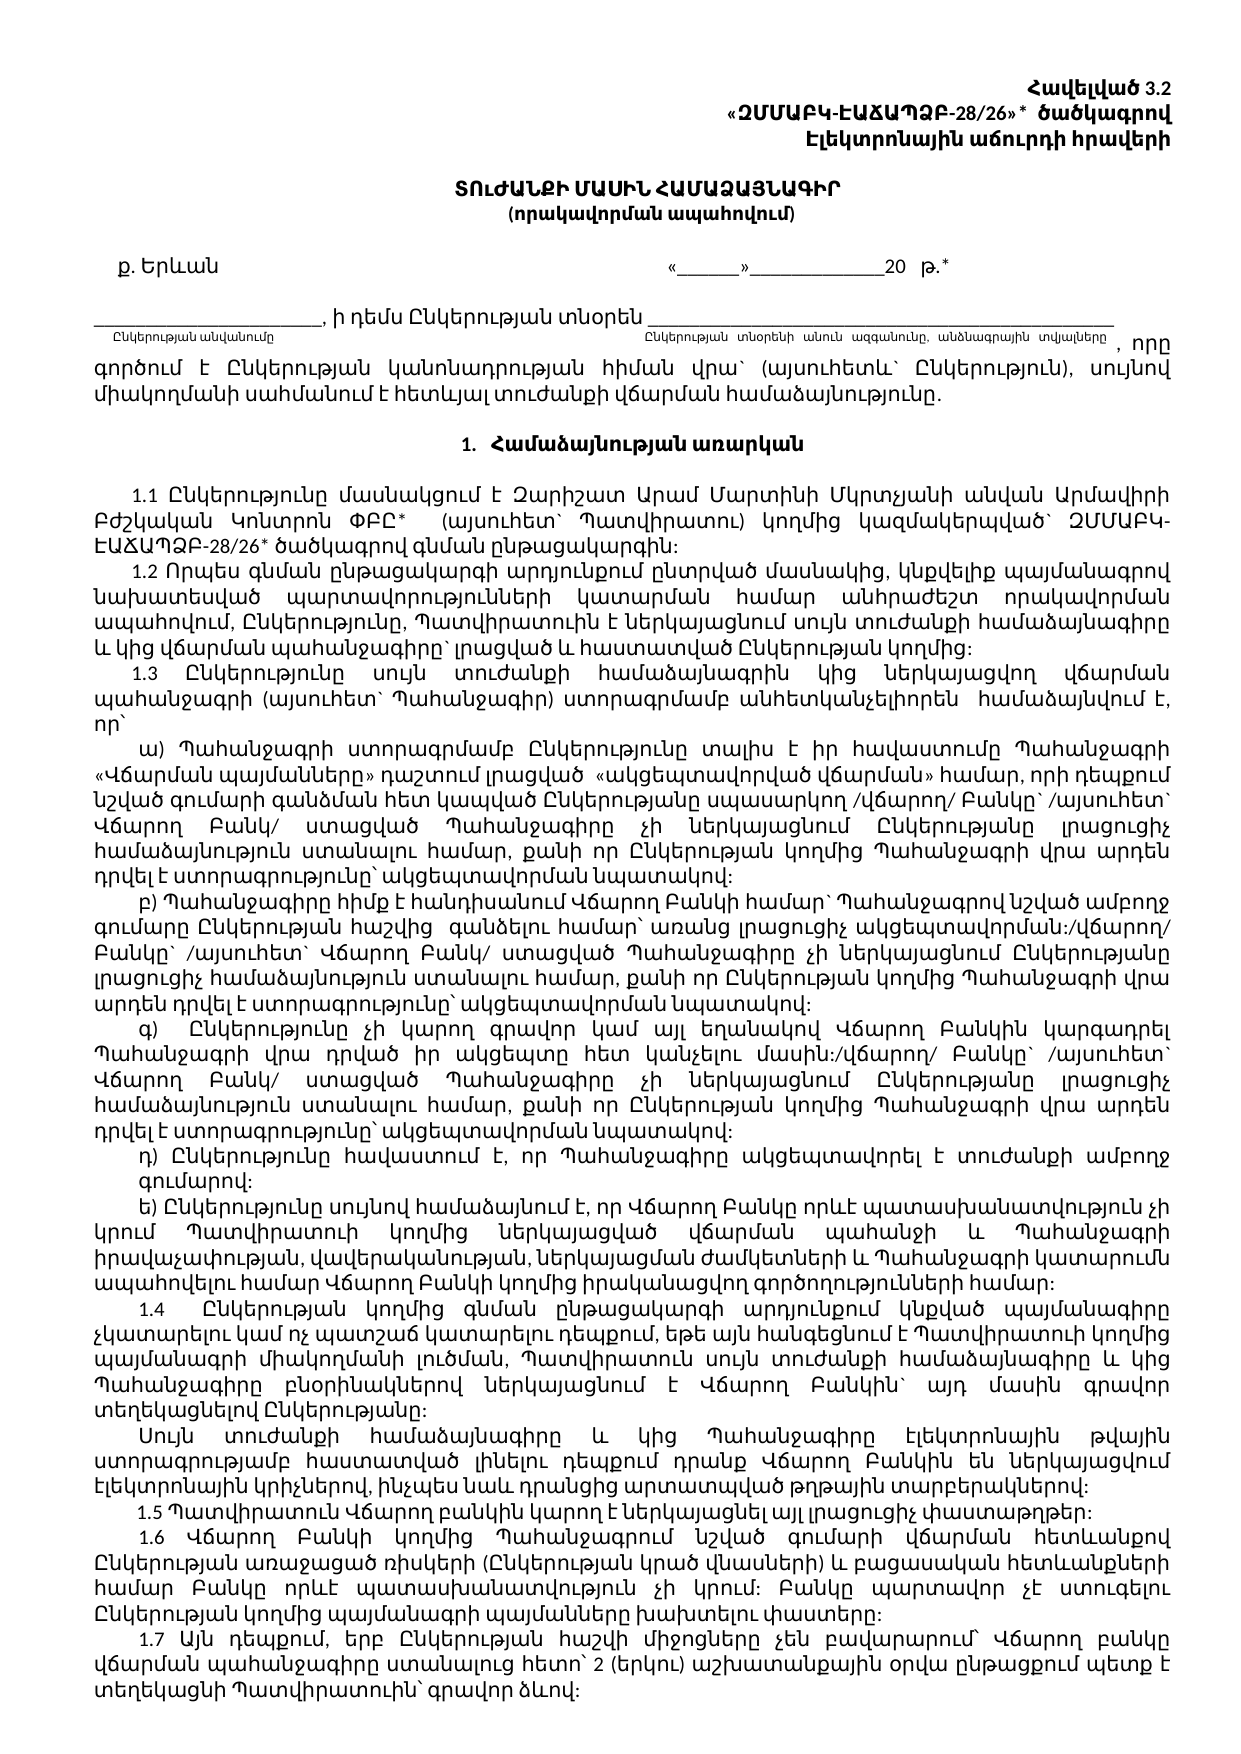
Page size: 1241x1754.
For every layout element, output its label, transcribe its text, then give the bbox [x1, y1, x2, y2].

text Ընկերության անվանումը Ընկերության տնօրենի անուն ազգանունը, անձնագրային տվյալները , որը գործում է Ընկերության կանոնադրության հիման վրա` (այսուհետև` Ընկերություն), սույնով միակողմանի սահմանում է հետևյալ տուժանքի վճարման համաձայնությունը. [94, 330, 1171, 406]
text 1.5 Պատվիրատուն Վճարող բանկին կարող է ներկայացնել այլ լրացուցիչ փաստաթղթեր: [94, 1499, 1171, 1524]
text Սույն տուժանքի համաձայնագիրը և կից Պահանջագիրը էլեկտրոնային թվային ստորագրությամբ հաստատված լինելու դեպքում դրանք Վճարող Բանկին են ներկայացվում էլեկտրոնային կրիչներով, ինչպես նաև դրանցից արտատպված թղթային տարբերակներով: [94, 1423, 1171, 1499]
text բ) Պահանջագիրը հիմք է հանդիսանում Վճարող Բանկի համար` Պահանջագրով նշված ամբողջ գումարը Ընկերության հաշվից գանձելու համար՝ առանց լրացուցիչ ակցեպտավորման:/վճարող/ Բանկը` /այսուհետ` Վճարող Բանկ/ ստացված Պահանջագիրը չի ներկայացնում Ընկերությանը լրացուցիչ համաձայնություն ստանալու համար, քանի որ Ընկերության կողմից Պահանջագրի վրա արդեն դրվել է ստորագրությունը՝ ակցեպտավորման նպատակով: [94, 889, 1171, 1016]
text 1.1 Ընկերությունը մասնակցում է Զարիշատ Արամ Մարտինի Մկրտչյանի անվան Արմավիրի Բժշկական Կոնտրոն ՓԲԸ* (այսուհետ` Պատվիրատու) կողմից կազմակերպված` ԶՄՄԱԲԿ-ԷԱՃԱՊՁԲ-28/26* ծածկագրով գնման ընթացակարգին: [94, 482, 1171, 559]
text 1.3 Ընկերությունը սույն տուժանքի համաձայնագրին կից ներկայացվող վճարման պահանջագրի (այսուհետ` Պահանջագիր) ստորագրմամբ անհետկանչելիորեն համաձայնվում է, որ՝ [94, 660, 1171, 737]
text «ԶՄՄԱԲԿ-ԷԱՃԱՊՁԲ-28/26»* ծածկագրով [94, 100, 1171, 126]
text դ) Ընկերությունը հավաստում է, որ Պահանջագիրը ակցեպտավորել է տուժանքի ամբողջ գումարով: [138, 1143, 1171, 1194]
text 1.4 Ընկերության կողմից գնման ընթացակարգի արդյունքում կնքված պայմանագիրը չկատարելու կամ ոչ պատշաճ կատարելու դեպքում, եթե այն հանգեցնում է Պատվիրատուի կողմից պայմանագրի միակողմանի լուծման, Պատվիրատուն սույն տուժանքի համաձայնագիրը և կից Պահանջագիրը բնօրինակներով ներկայացնում է Վճարող Բանկին` այդ մասին գրավոր տեղեկացնելով Ընկերությանը: [94, 1296, 1171, 1423]
text ա) Պահանջագրի ստորագրմամբ Ընկերությունը տալիս է իր հավաստումը Պահանջագրի «Վճարման պայմանները» դաշտում լրացված «ակցեպտավորված վճարման» համար, որի դեպքում նշված գումարի գանձման հետ կապված Ընկերությանը սպասարկող /վճարող/ Բանկը` /այսուհետ` Վճարող Բանկ/ ստացված Պահանջագիրը չի ներկայացնում Ընկերությանը լրացուցիչ համաձայնություն ստանալու համար, քանի որ Ընկերության կողմից Պահանջագրի վրա արդեն դրվել է ստորագրությունը՝ ակցեպտավորման նպատակով: [94, 737, 1171, 889]
text (որակավորման ապահովում) [94, 202, 1171, 225]
text 1. Համաձայնության առարկան [94, 432, 1171, 457]
text ե) Ընկերությունը սույնով համաձայնում է, որ Վճարող Բանկը որևէ պատասխանատվություն չի կրում Պատվիրատուի կողմից ներկայացված վճարման պահանջի և Պահանջագրի իրավաչափության, վավերականության, ներկայացման ժամկետների և Պահանջագրի կատարումն ապահովելու համար Վճարող Բանկի կողմից իրականացվող գործողությունների համար: [94, 1194, 1171, 1296]
text Էլեկտրոնային աճուրդի հրավերի [94, 126, 1171, 151]
text ՏՈւԺԱՆՔԻ ՄԱՍԻՆ ՀԱՄԱՁԱՅՆԱԳԻՐ [94, 177, 1171, 202]
text 1.7 Այն դեպքում, երբ Ընկերության հաշվի միջոցները չեն բավարարում՝ Վճարող բանկը վճարման պահանջագիրը ստանալուց հետո՝ 2 (երկու) աշխատանքային օրվա ընթացքում պետք է տեղեկացնի Պատվիրատուին՝ գրավոր ձևով: [94, 1626, 1171, 1702]
text ______________________, ի դեմս Ընկերության տնօրեն _____________________________________________ [94, 304, 1171, 330]
text 1.6 Վճարող Բանկի կողմից Պահանջագրում նշված գումարի վճարման հետևանքով Ընկերության առաջացած ռիսկերի (Ընկերության կրած վնասների) և բացասական հետևանքների համար Բանկը որևէ պատասխանատվություն չի կրում: Բանկը պարտավոր չէ ստուգելու Ընկերության կողմից պայմանագրի պայմանները խախտելու փաստերը: [94, 1524, 1171, 1626]
text 1.2 Որպես գնման ընթացակարգի արդյունքում ընտրված մասնակից, կնքվելիք պայմանագրով նախատեսված պարտավորությունների կատարման համար անհրաժեշտ որակավորման ապահովում, Ընկերությունը, Պատվիրատուին է ներկայացնում սույն տուժանքի համաձայնագիրը և կից վճարման պահանջագիրը` լրացված և հաստատված Ընկերության կողմից: [94, 559, 1171, 660]
text Հավելված 3.2 [94, 75, 1171, 100]
text ք. Երևան «______»_____________20 թ.* [94, 254, 1171, 279]
text գ) Ընկերությունը չի կարող գրավոր կամ այլ եղանակով Վճարող Բանկին կարգադրել Պահանջագրի վրա դրված իր ակցեպտը հետ կանչելու մասին:/վճարող/ Բանկը` /այսուհետ` Վճարող Բանկ/ ստացված Պահանջագիրը չի ներկայացնում Ընկերությանը լրացուցիչ համաձայնություն ստանալու համար, քանի որ Ընկերության կողմից Պահանջագրի վրա արդեն դրվել է ստորագրությունը՝ ակցեպտավորման նպատակով: [94, 1016, 1171, 1143]
